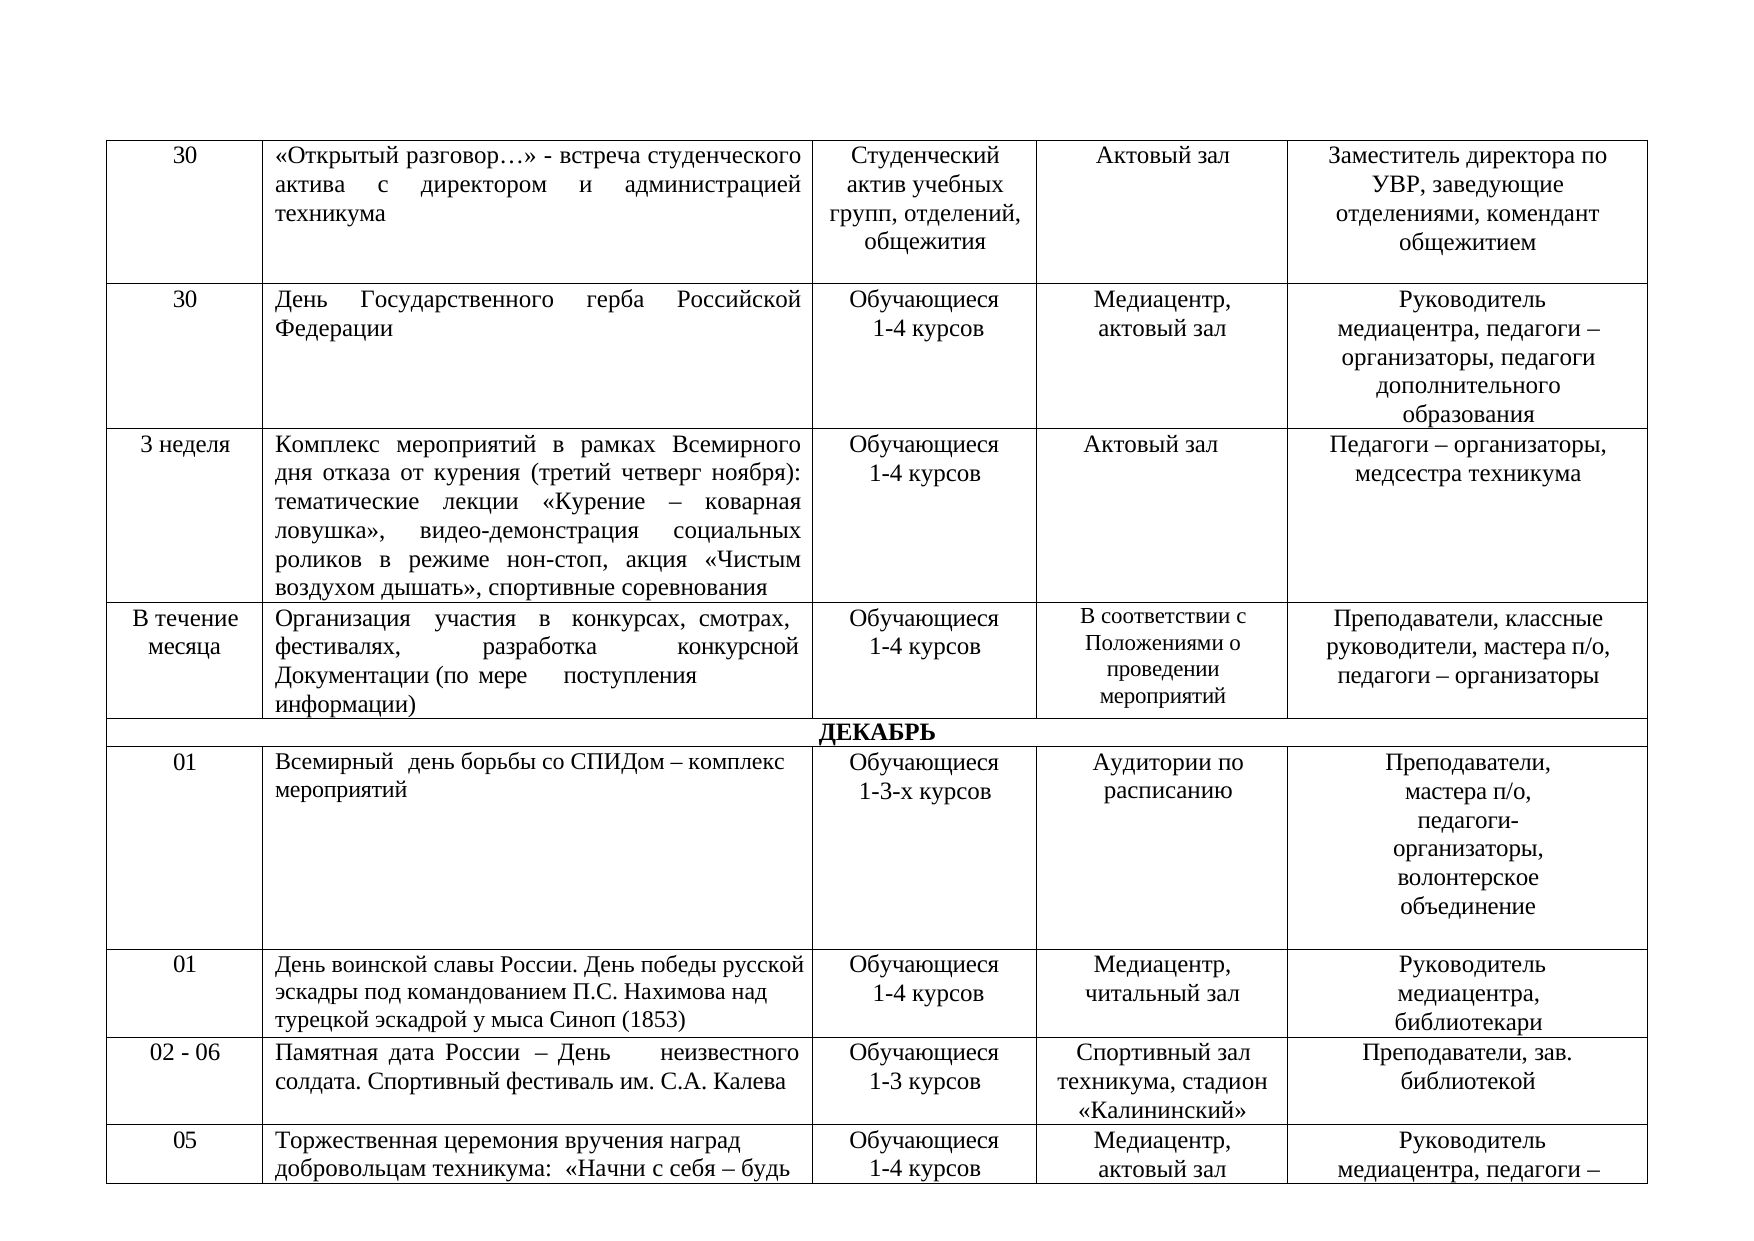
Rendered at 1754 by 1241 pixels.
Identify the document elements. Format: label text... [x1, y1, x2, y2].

table_cell Памятная дата России – День неизвестного солдата. Спортивный фестиваль им. С.А. Калева [263, 1038, 812, 1124]
table_cell 01 [107, 747, 262, 948]
table_cell ДЕКАБРЬ [107, 719, 1647, 746]
table_cell Аудитории по расписанию [1037, 747, 1287, 948]
table_cell Обучающиеся 1-4 курсов [813, 429, 1036, 602]
table_cell Обучающиеся 1-3 курсов [813, 1038, 1036, 1124]
table_cell 3 неделя [107, 429, 262, 602]
table_cell День воинской славы России. День победы русской эскадры под командованием П.С. Нахимова над турецкой эскадрой у мыса Синоп (1853) [263, 950, 812, 1037]
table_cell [1037, 1125, 1287, 1183]
table_cell В соответствии с Положениями о проведении мероприятий [1037, 603, 1287, 718]
table_cell Педагоги – организаторы, медсестра техникума [1288, 429, 1647, 602]
table_cell Руководитель медиацентра, библиотекари [1288, 950, 1647, 1037]
table_cell В течение месяца [107, 603, 262, 718]
table_cell Медиацентр, актовый зал [1037, 284, 1287, 428]
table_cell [263, 1125, 812, 1183]
table_cell Заместитель директора по УВР, заведующие отделениями, комендант общежитием [1288, 141, 1647, 283]
table_cell Обучающиеся 1-4 курсов [813, 950, 1036, 1037]
table_cell «Открытый разговор…» - встреча студенческого актива с директором и администрацией техникума [263, 141, 812, 283]
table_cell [1288, 1125, 1647, 1183]
table_cell Актовый зал [1037, 141, 1287, 283]
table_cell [813, 1125, 1036, 1183]
table_cell Организация участия в конкурсах, смотрах, фестивалях, разработка конкурсной Документации (по мере поступления информации) [263, 603, 812, 718]
table_cell 30 [107, 284, 262, 428]
table_cell Преподаватели, классные руководители, мастера п/о, педагоги – организаторы [1288, 603, 1647, 718]
table_cell 05 [107, 1125, 262, 1183]
table_cell 02 - 06 [107, 1038, 262, 1124]
table_cell Преподаватели, мастера п/о, педагоги- организаторы, волонтерское объединение [1288, 747, 1647, 948]
table_cell День Государственного герба Российской Федерации [263, 284, 812, 428]
table_cell 30 [107, 141, 262, 283]
table_cell 01 [107, 950, 262, 1037]
table_cell Всемирный день борьбы со СПИДом – комплекс мероприятий [263, 747, 812, 948]
table_cell Студенческий актив учебных групп, отделений, общежития [813, 141, 1036, 283]
table_cell Обучающиеся 1-4 курсов [813, 603, 1036, 718]
table_cell Спортивный зал техникума, стадион «Калининский» [1037, 1038, 1287, 1124]
table_cell Медиацентр, читальный зал [1037, 950, 1287, 1037]
table_cell Актовый зал [1037, 429, 1287, 602]
table_cell Комплекс мероприятий в рамках Всемирного дня отказа от курения (третий четверг ноября): тематические лекции «Курение – коварная ловушка», видео-демонстрация социальных роликов в режиме нон-стоп, акция «Чистым воздухом дышать», спортивные соревнования [263, 429, 812, 602]
table_cell Обучающиеся 1-4 курсов [813, 284, 1036, 428]
table_cell Преподаватели, зав. библиотекой [1288, 1038, 1647, 1124]
table_cell Руководитель медиацентра, педагоги – организаторы, педагоги дополнительного образования [1288, 284, 1647, 428]
table_cell Обучающиеся 1-3-х курсов [813, 747, 1036, 948]
